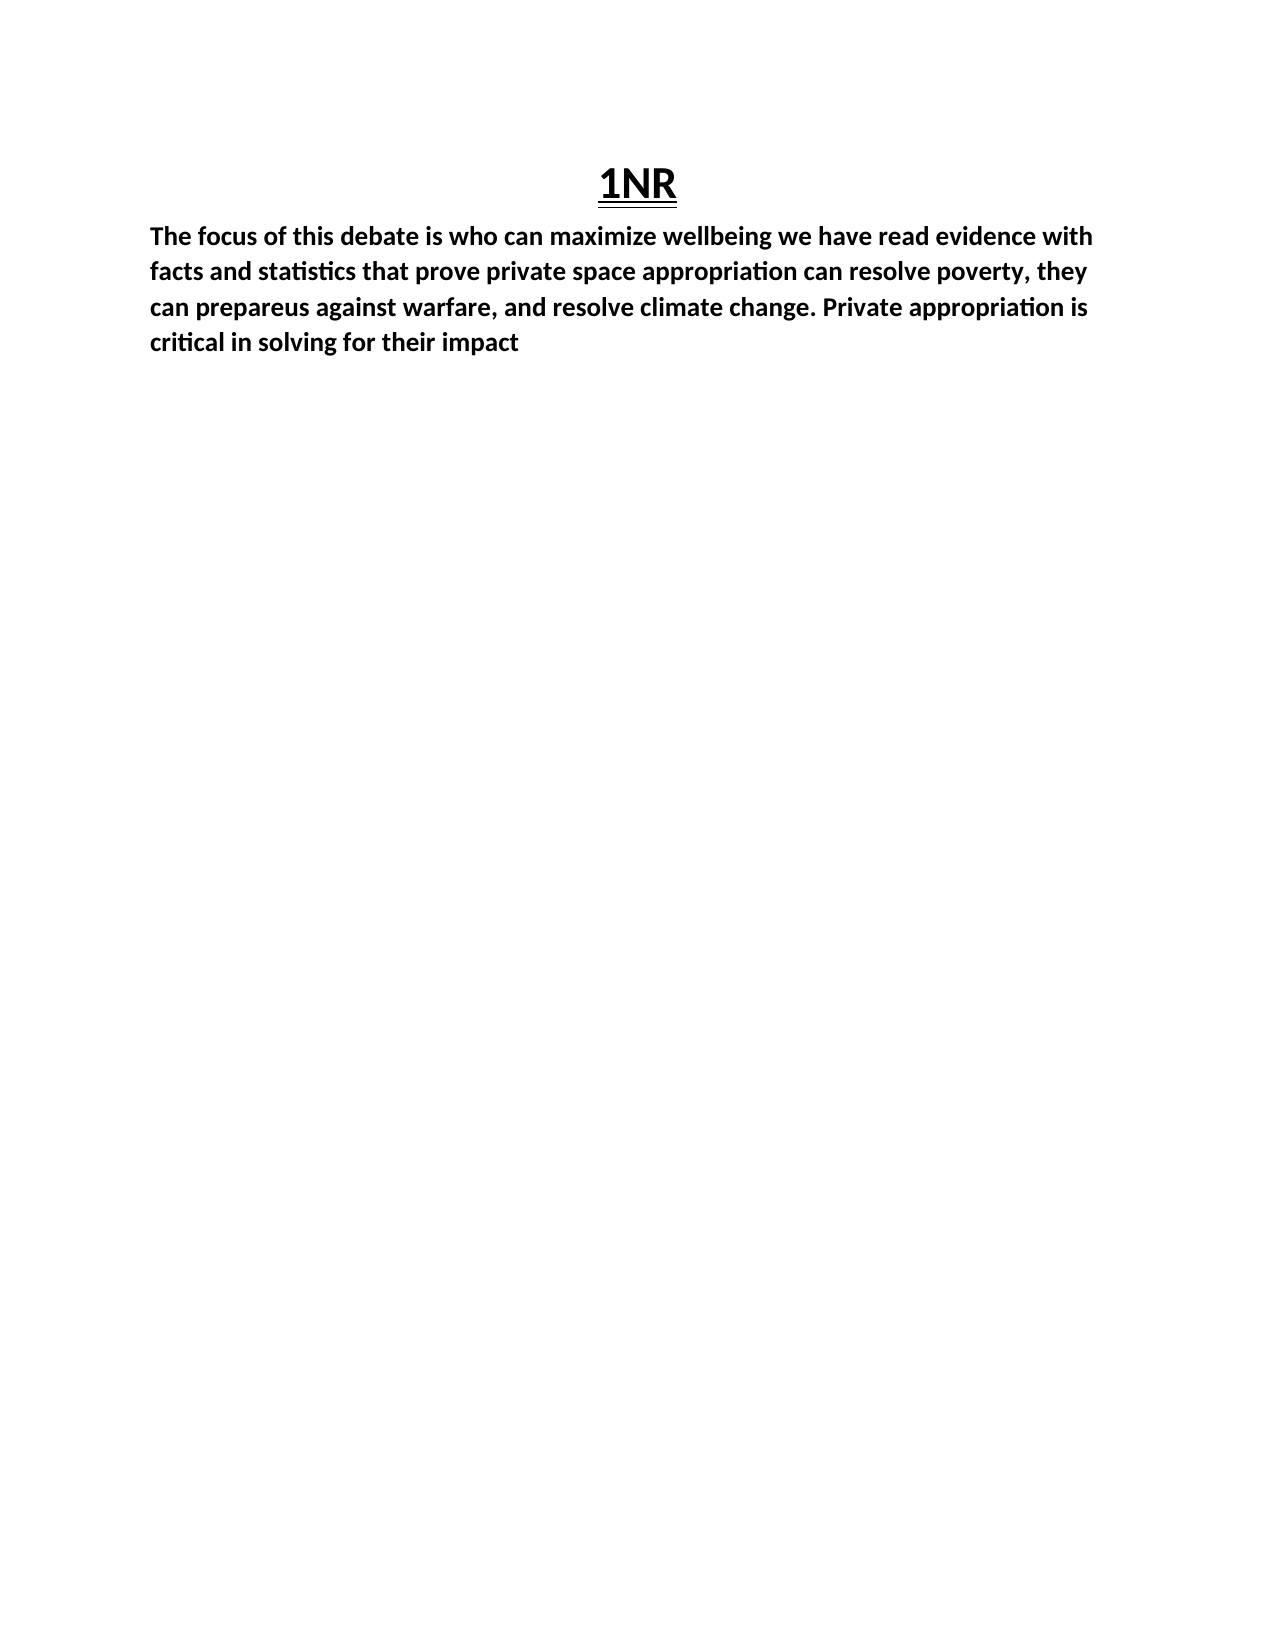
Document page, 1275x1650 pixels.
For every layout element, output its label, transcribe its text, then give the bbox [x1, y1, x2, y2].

subtitle The focus of this debate is who can maximize wellbeing we have read evidence with facts and statistics that prove private space appropriation can resolve poverty, they can prepareus against warfare, and resolve climate change. Private appropriation is critical in solving for their impact [150, 219, 1125, 358]
subtitle 1NR [150, 154, 1125, 210]
